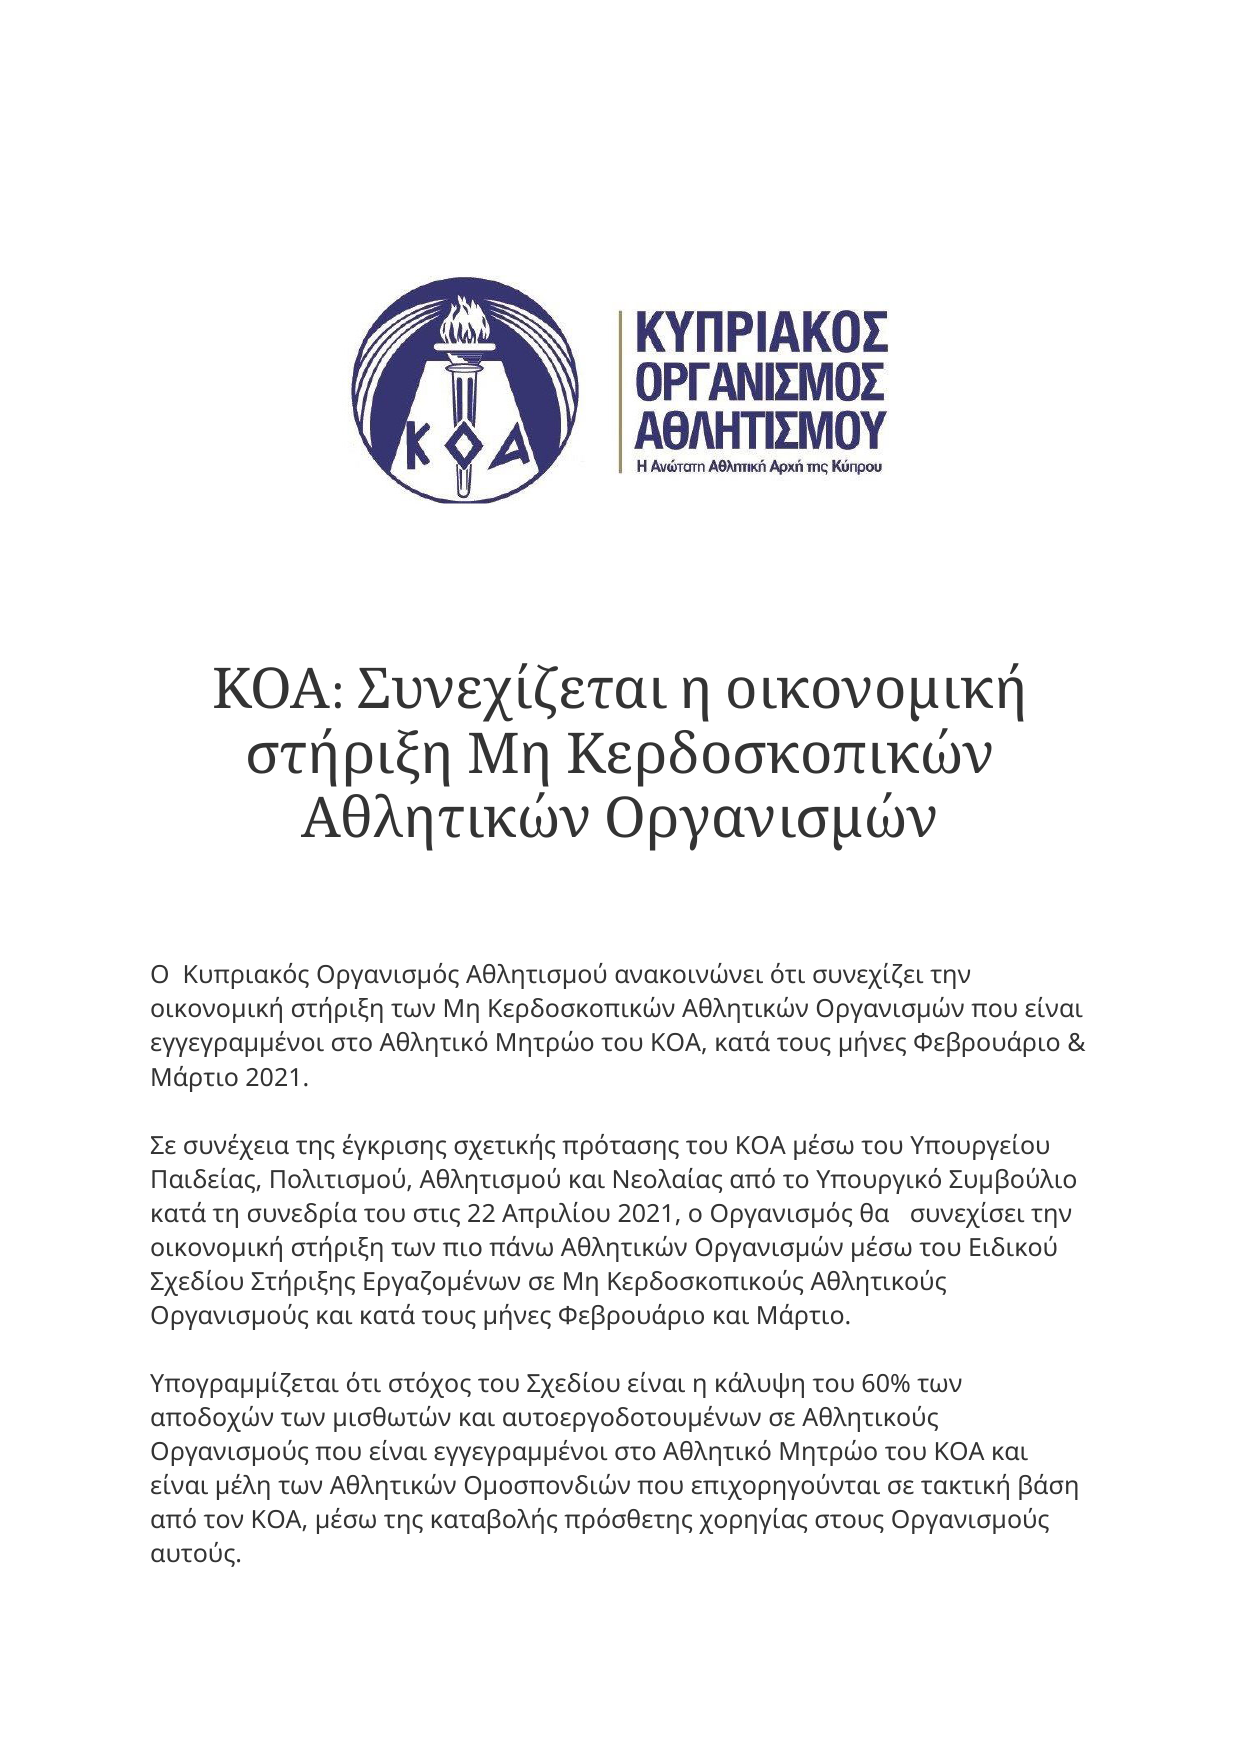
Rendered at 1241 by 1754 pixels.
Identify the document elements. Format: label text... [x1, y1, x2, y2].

picture [150, 150, 1087, 630]
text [150, 957, 1090, 1570]
subtitle ΚΟΑ: Συνεχίζεται η οικονομική στήριξη Μη Κερδοσκοπικών Αθλητικών Οργανισμών [150, 658, 1090, 852]
